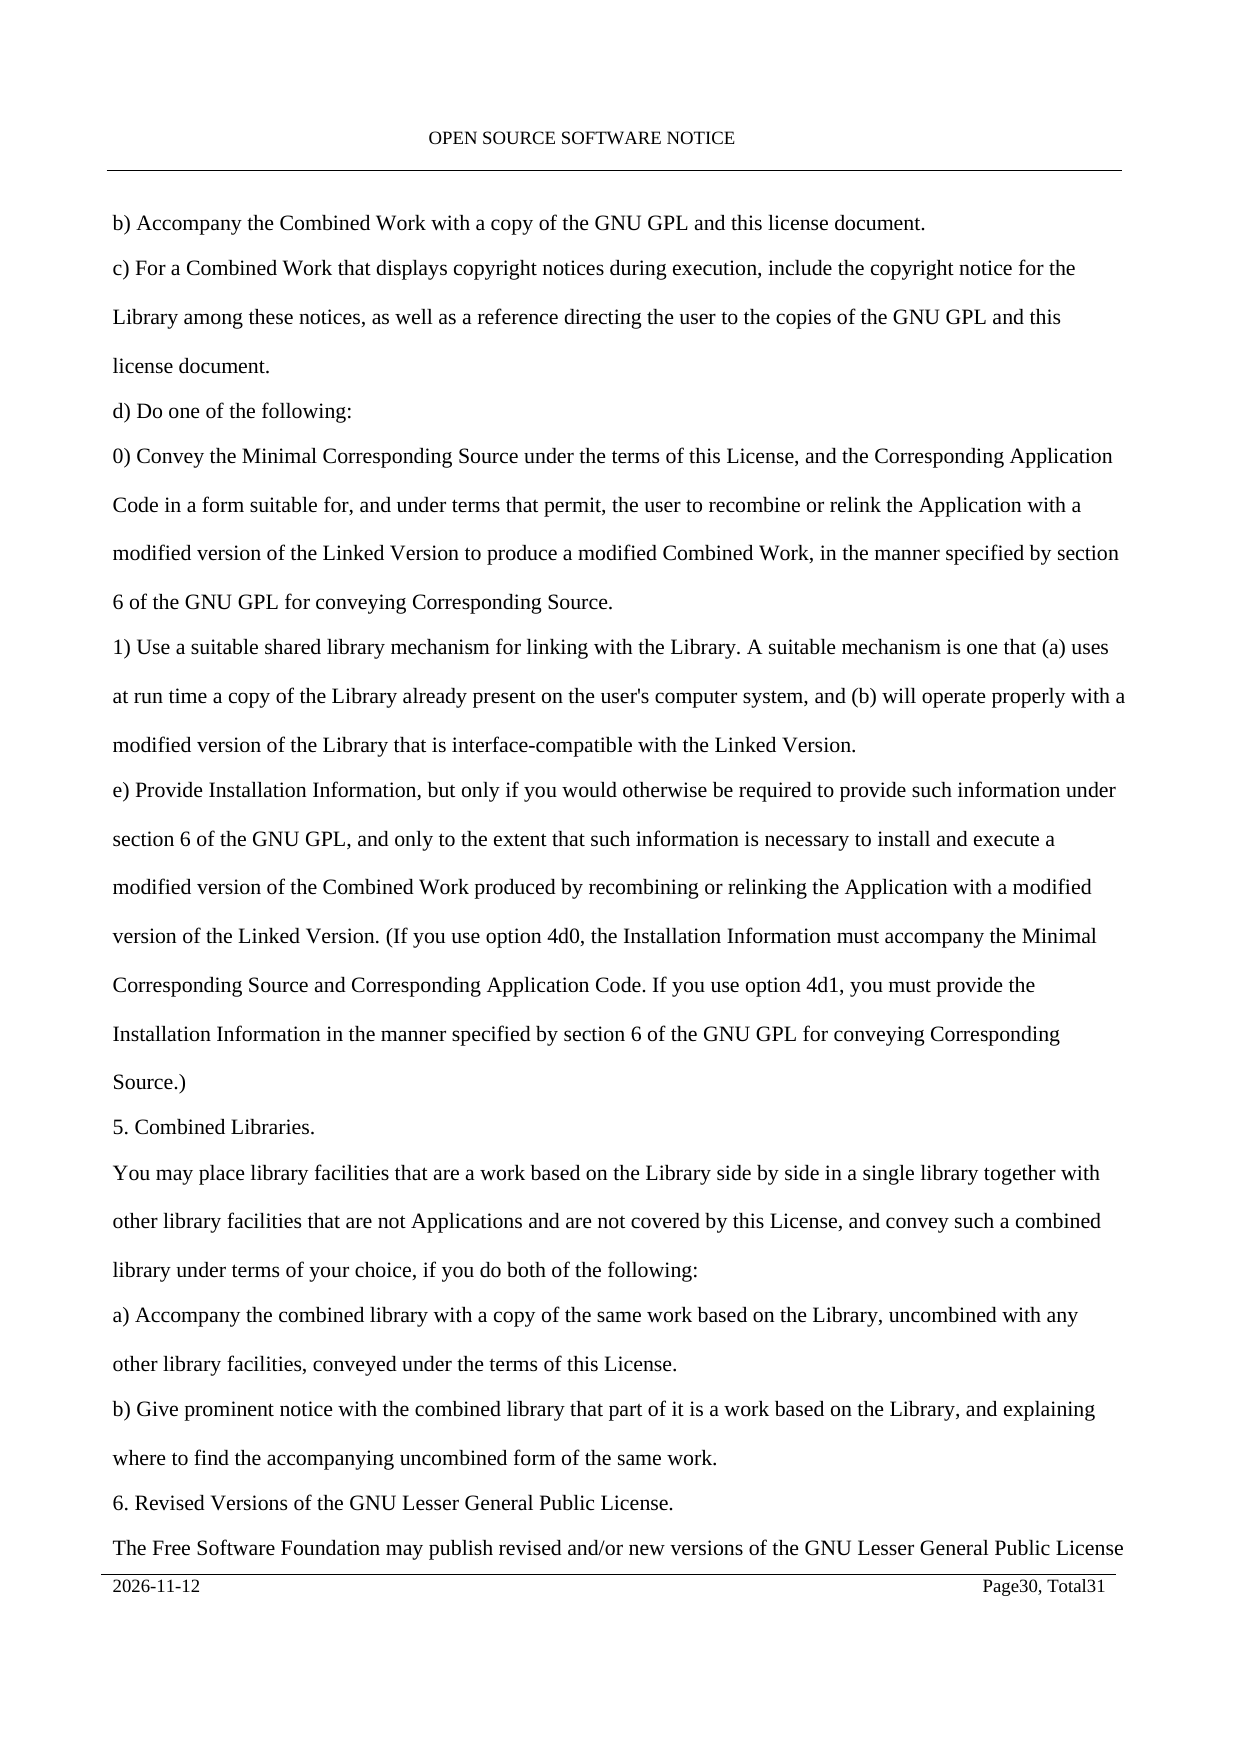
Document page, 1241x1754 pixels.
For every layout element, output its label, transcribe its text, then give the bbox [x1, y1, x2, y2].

text c) For a Combined Work that displays copyright notices during execution, include the copyright notice for the Library among these notices, as well as a reference directing the user to the copies of the GNU GPL and this license document. [112, 251, 1128, 381]
text You may place library facilities that are a work based on the Library side by side in a single library together with other library facilities that are not Applications and are not covered by this License, and convey such a combined library under terms of your choice, if you do both of the following: [112, 1156, 1128, 1286]
text 1) Use a suitable shared library mechanism for linking with the Library. A suitable mechanism is one that (a) uses at run time a copy of the Library already present on the user's computer system, and (b) will operate properly with a modified version of the Library that is interface-compatible with the Linked Version. [112, 631, 1128, 761]
text d) Do one of the following: [112, 394, 1128, 427]
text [112, 1531, 1128, 1564]
text b) Give prominent notice with the combined library that part of it is a work based on the Library, and explaining where to find the accompanying uncombined form of the same work. [112, 1392, 1128, 1473]
text e) Provide Installation Information, but only if you would otherwise be required to provide such information under section 6 of the GNU GPL, and only to the extent that such information is necessary to install and execute a modified version of the Combined Work produced by recombining or relinking the Application with a modified version of the Linked Version. (If you use option 4d0, the Installation Information must accompany the Minimal Corresponding Source and Corresponding Application Code. If you use option 4d1, you must provide the Installation Information in the manner specified by section 6 of the GNU GPL for conveying Corresponding Source.) [112, 773, 1128, 1098]
text 6. Revised Versions of the GNU Lesser General Public License. [112, 1486, 1128, 1519]
text 0) Convey the Minimal Corresponding Source under the terms of this License, and the Corresponding Application Code in a form suitable for, and under terms that permit, the user to recombine or relink the Application with a modified version of the Linked Version to produce a modified Combined Work, in the manner specified by section 6 of the GNU GPL for conveying Corresponding Source. [112, 439, 1128, 618]
text b) Accompany the Combined Work with a copy of the GNU GPL and this license document. [112, 206, 1128, 239]
text a) Accompany the combined library with a copy of the same work based on the Library, uncombined with any other library facilities, conveyed under the terms of this License. [112, 1298, 1128, 1380]
text 5. Combined Libraries. [112, 1111, 1128, 1143]
